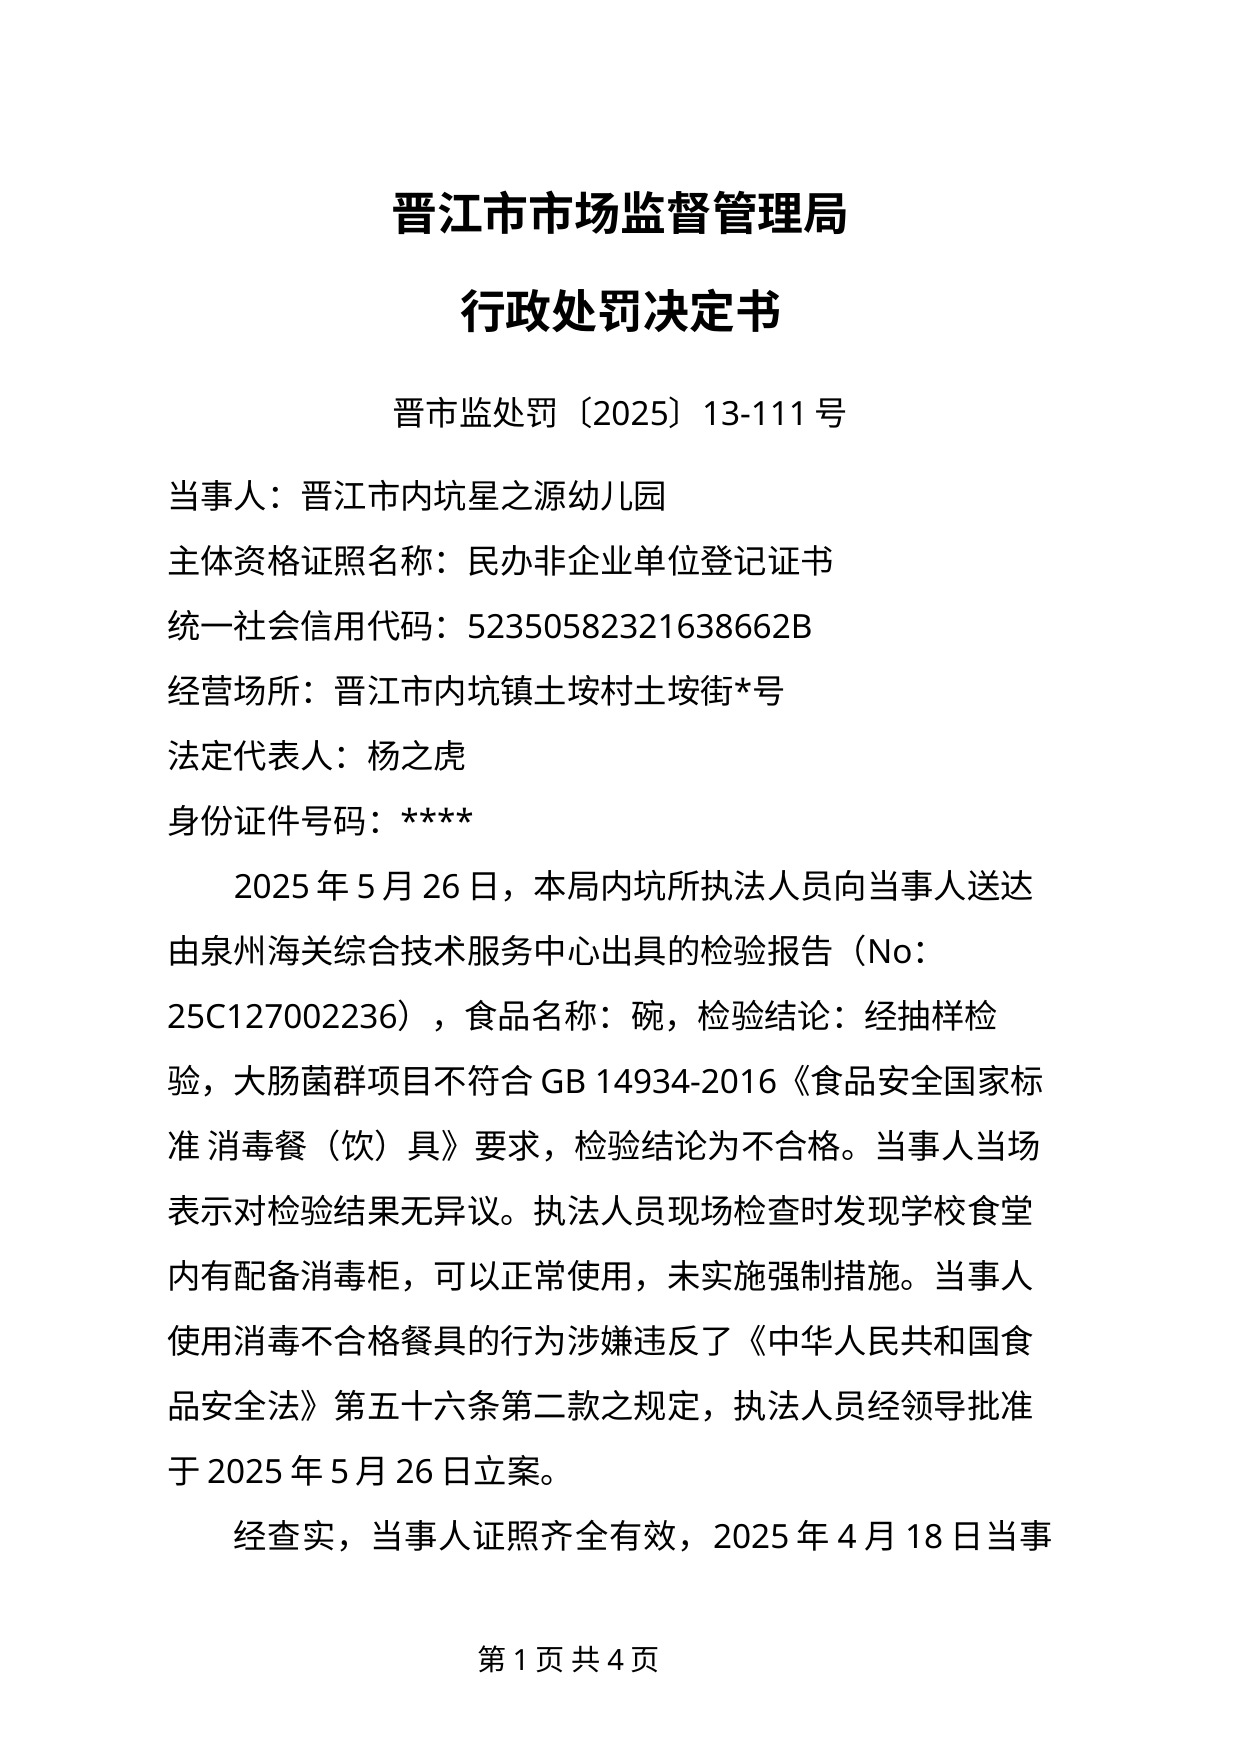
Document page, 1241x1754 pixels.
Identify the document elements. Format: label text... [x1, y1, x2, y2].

text 法定代表人：杨之虎 [167, 721, 1053, 786]
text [167, 1501, 1053, 1566]
text 身份证件号码：**** [167, 786, 1053, 851]
text 晋江市市场监督管理局 [187, 162, 1053, 259]
text 行政处罚决定书 [187, 259, 1053, 357]
text 主体资格证照名称：民办非企业单位登记证书 [167, 526, 1053, 591]
text 2025年5月26日，本局内坑所执法人员向当事人送达由泉州海关综合技术服务中心出具的检验报告（No：25C127002236），食品名称：碗，检验结论：经抽样检验，大肠菌群项目不符合GB 14934-2016《食品安全国家标准 消毒餐（饮）具》要求，检验结论为不合格。当事人当场表示对检验结果无异议。执法人员现场检查时发现学校食堂内有配备消毒柜，可以正常使用，未实施强制措施。当事人使用消毒不合格餐具的行为涉嫌违反了《中华人民共和国食品安全法》第五十六条第二款之规定，执法人员经领导批准于2025年5月26日立案。 [167, 851, 1056, 1501]
text 晋市监处罚〔2025〕13-111号 [187, 382, 1053, 436]
text 经营场所：晋江市内坑镇土垵村土垵街*号 [167, 656, 1053, 721]
text 当事人：晋江市内坑星之源幼儿园 [167, 461, 1053, 526]
text 统一社会信用代码：52350582321638662B [167, 591, 1053, 656]
